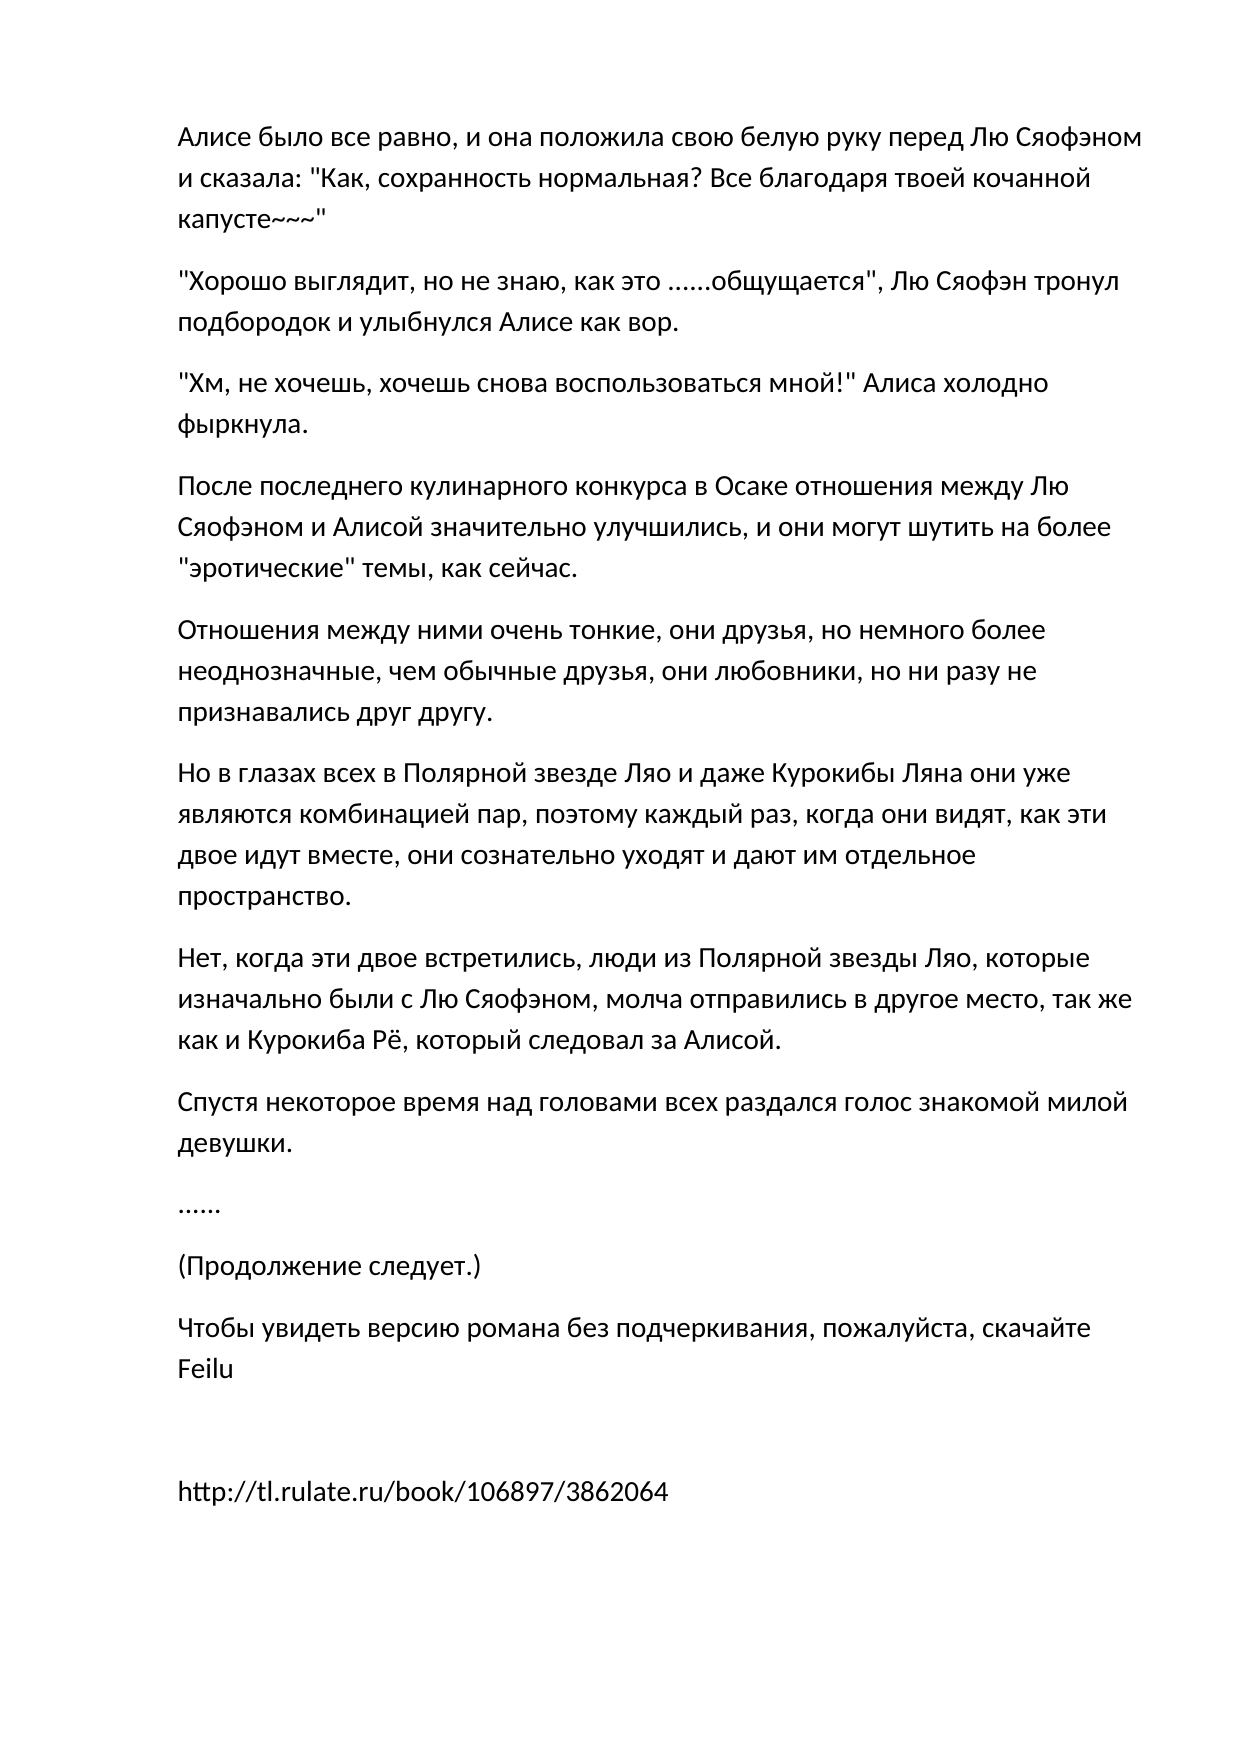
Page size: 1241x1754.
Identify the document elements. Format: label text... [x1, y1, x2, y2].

text ...... [177, 1185, 1152, 1221]
text Алисе было все равно, и она положила свою белую руку перед Лю Сяофэном и сказала: "Как, сохранность нормальная? Все благодаря твоей кочанной капусте~~~" [177, 118, 1152, 236]
text "Хм, не хочешь, хочешь снова воспользоваться мной!" Алиса холодно фыркнула. [177, 364, 1152, 441]
text Отношения между ними очень тонкие, они друзья, но немного более неоднозначные, чем обычные друзья, они любовники, но ни разу не признавались друг другу. [177, 611, 1152, 728]
text (Продолжение следует.) [177, 1247, 1152, 1283]
text Нет, когда эти двое встретились, люди из Полярной звезды Ляо, которые изначально были с Лю Сяофэном, молча отправились в другое место, так же как и Курокиба Рё, который следовал за Алисой. [177, 939, 1152, 1057]
text После последнего кулинарного конкурса в Осаке отношения между Лю Сяофэном и Алисой значительно улучшились, и они могут шутить на более "эротические" темы, как сейчас. [177, 467, 1152, 585]
text Чтобы увидеть версию романа без подчеркивания, пожалуйста, скачайте Feilu [177, 1309, 1152, 1386]
text "Хорошо выглядит, но не знаю, как это ......общущается", Лю Сяофэн тронул подбородок и улыбнулся Алисе как вор. [177, 262, 1152, 338]
text Но в глазах всех в Полярной звезде Ляо и даже Курокибы Ляна они уже являются комбинацией пар, поэтому каждый раз, когда они видят, как эти двое идут вместе, они сознательно уходят и дают им отдельное пространство. [177, 754, 1152, 913]
text Спустя некоторое время над головами всех раздался голос знакомой милой девушки. [177, 1083, 1152, 1159]
text http://tl.rulate.ru/book/106897/3862064 [177, 1473, 1152, 1509]
